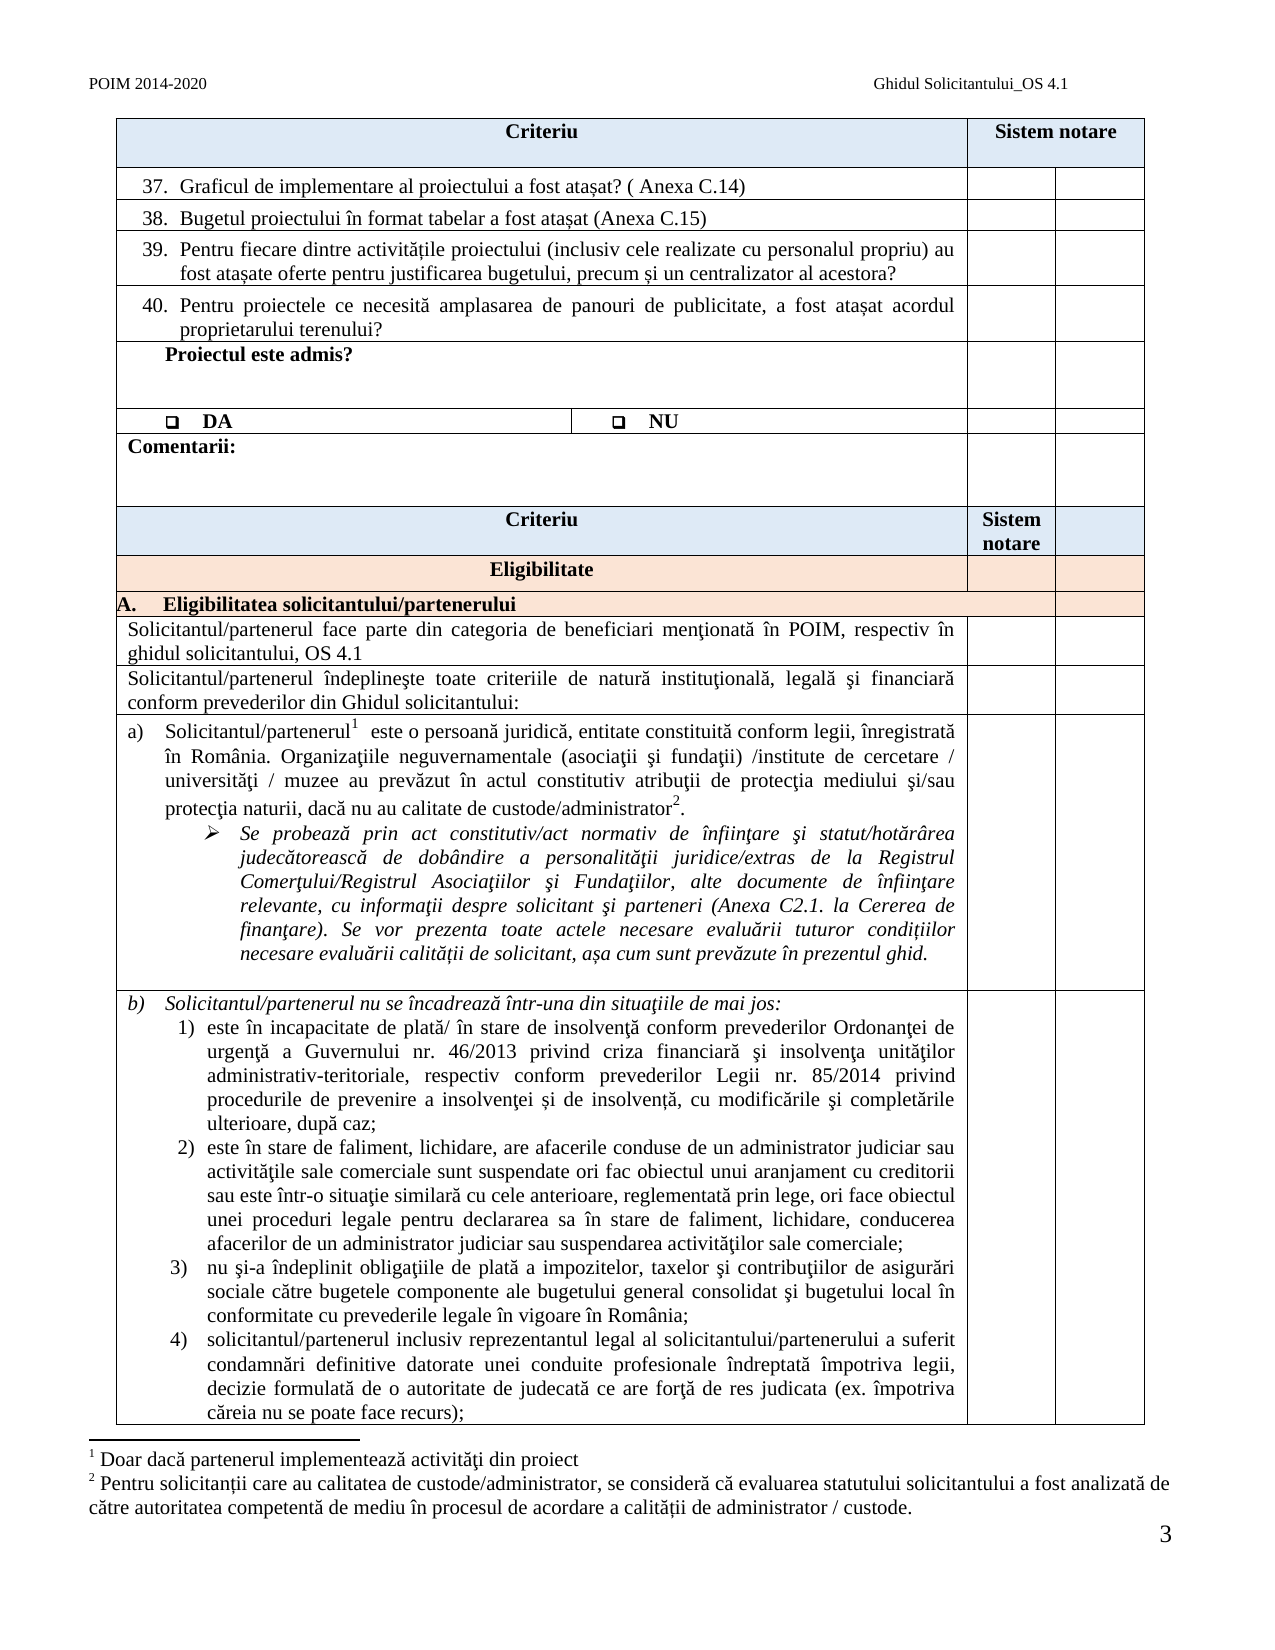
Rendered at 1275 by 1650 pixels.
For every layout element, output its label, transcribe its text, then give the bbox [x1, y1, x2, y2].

table_cell [1056, 666, 1144, 714]
table_cell Bugetul proiectului în format tabelar a fost atașat (Anexa C.15) [117, 200, 967, 230]
table_cell [968, 991, 1055, 1424]
table_header Sistem notare [968, 119, 1144, 167]
table_cell Eligibilitatea solicitantului/partenerului [117, 592, 1055, 616]
table_cell Solicitantul/partenerul este o persoană juridică, entitate constituită conform legii, înregistrată în România. Organizaţiile neguvernamentale (asociaţii şi fundaţii) /institute de cercetare / universităţi / muzee au prevăzut în actul constitutiv atribuţii de protecţia mediului şi/sau protecţia naturii, dacă nu au calitate de custode/administrator. Se probează prin act constitutiv/act normativ de înfiinţare şi statut/hotărârea judecătorească de dobândire a personalităţii juridice/extras de la Registrul Comerţului/Registrul Asociaţiilor şi Fundaţiilor, alte documente de înfiinţare relevante, cu informaţii despre solicitant şi parteneri (Anexa C2.1. la Cererea de finanţare). Se vor prezenta toate actele necesare evaluării tuturor condițiilor necesare evaluării calității de solicitant, așa cum sunt prevăzute în prezentul ghid. [117, 715, 967, 989]
table_cell [968, 409, 1055, 433]
table_cell Solicitantul/partenerul face parte din categoria de beneficiari menţionată în POIM, respectiv în ghidul solicitantului, OS 4.1 [117, 617, 967, 665]
table_cell [968, 556, 1055, 591]
table_cell [968, 342, 1055, 408]
table_cell [968, 231, 1055, 285]
table_cell [1056, 342, 1144, 408]
table_cell DA [117, 409, 571, 433]
table_cell Sistem notare [968, 507, 1055, 555]
table_cell [1056, 200, 1144, 230]
table_cell Pentru fiecare dintre activitățile proiectului (inclusiv cele realizate cu personalul propriu) au fost atașate oferte pentru justificarea bugetului, precum și un centralizator al acestora? [117, 231, 967, 285]
table_cell Proiectul este admis? [117, 342, 967, 408]
table_cell [968, 666, 1055, 714]
table_cell Pentru proiectele ce necesită amplasarea de panouri de publicitate, a fost atașat acordul proprietarului terenului? [117, 286, 967, 341]
table_cell [1056, 507, 1144, 555]
table_cell [1056, 434, 1144, 506]
table_cell [968, 715, 1055, 989]
table_cell Eligibilitate [117, 556, 967, 591]
table_cell [1056, 991, 1144, 1424]
table_cell [1056, 617, 1144, 665]
table_cell [1056, 409, 1144, 433]
table_cell Comentarii: [117, 434, 967, 506]
table_cell [1056, 286, 1144, 341]
table_cell [968, 434, 1055, 506]
table_cell [1056, 231, 1144, 285]
table_cell [1056, 715, 1144, 989]
table_cell [968, 286, 1055, 341]
table_cell [968, 168, 1055, 198]
table_cell [968, 617, 1055, 665]
table_cell [1056, 592, 1144, 616]
table_cell Graficul de implementare al proiectului a fost atașat? ( Anexa C.14) [117, 168, 967, 198]
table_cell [117, 991, 967, 1424]
table_header Criteriu [117, 119, 967, 167]
table_cell [968, 200, 1055, 230]
table_cell Criteriu [117, 507, 967, 555]
table_cell Solicitantul/partenerul îndeplineşte toate criteriile de natură instituţională, legală şi financiară conform prevederilor din Ghidul solicitantului: [117, 666, 967, 714]
table_cell [1056, 168, 1144, 198]
table_cell NU [572, 409, 967, 433]
table_cell [1056, 556, 1144, 591]
